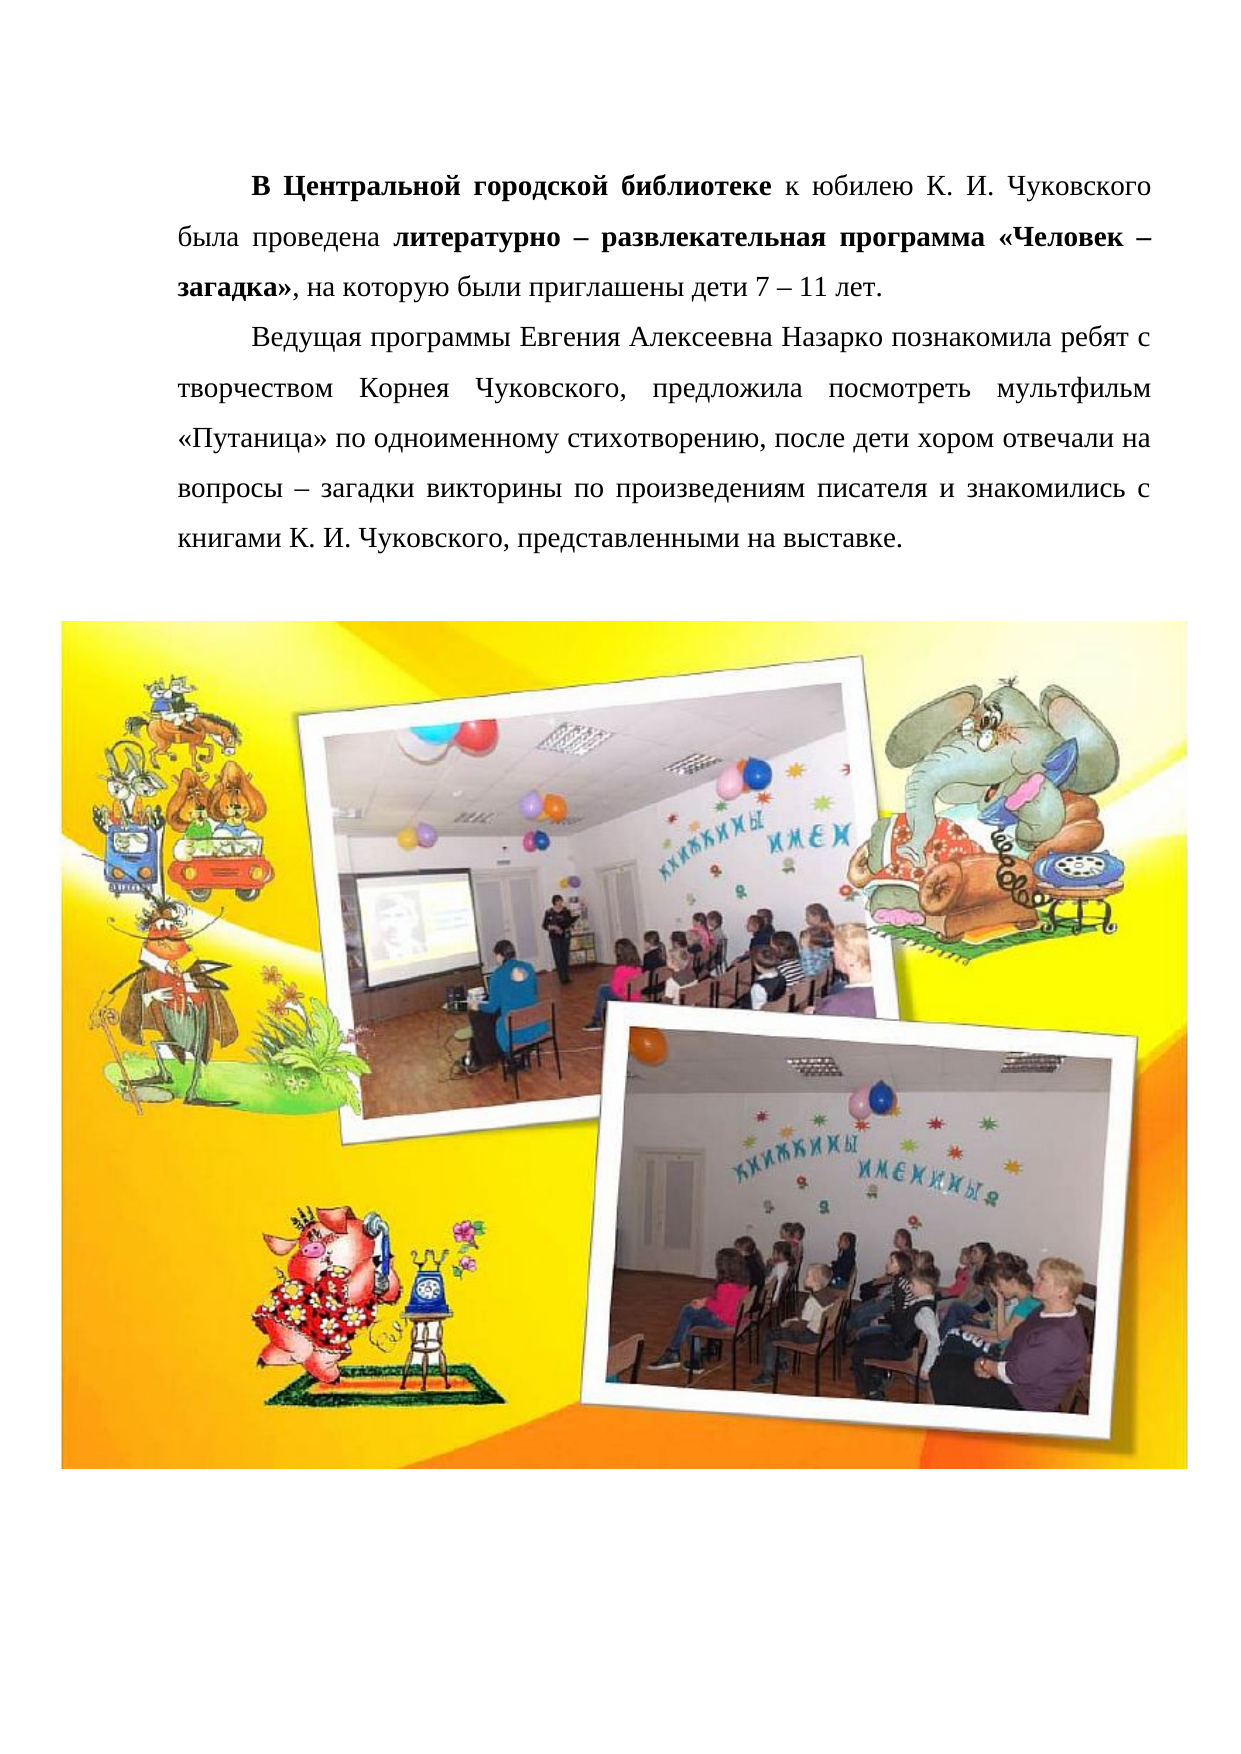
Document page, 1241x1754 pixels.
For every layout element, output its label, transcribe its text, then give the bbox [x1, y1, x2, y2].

text В Центральной городской библиотеке к юбилею К. И. Чуковского была проведена литературно – развлекательная программа «Человек – загадка», на которую были приглашены дети 7 – 11 лет. [177, 168, 1152, 303]
picture [59, 621, 1188, 1469]
text Ведущая программы Евгения Алексеевна Назарко познакомила ребят с творчеством Корнея Чуковского, предложила посмотреть мультфильм «Путаница» по одноименному стихотворению, после дети хором отвечали на вопросы – загадки викторины по произведениям писателя и знакомились с книгами К. И. Чуковского, представленными на выставке. [177, 319, 1152, 554]
